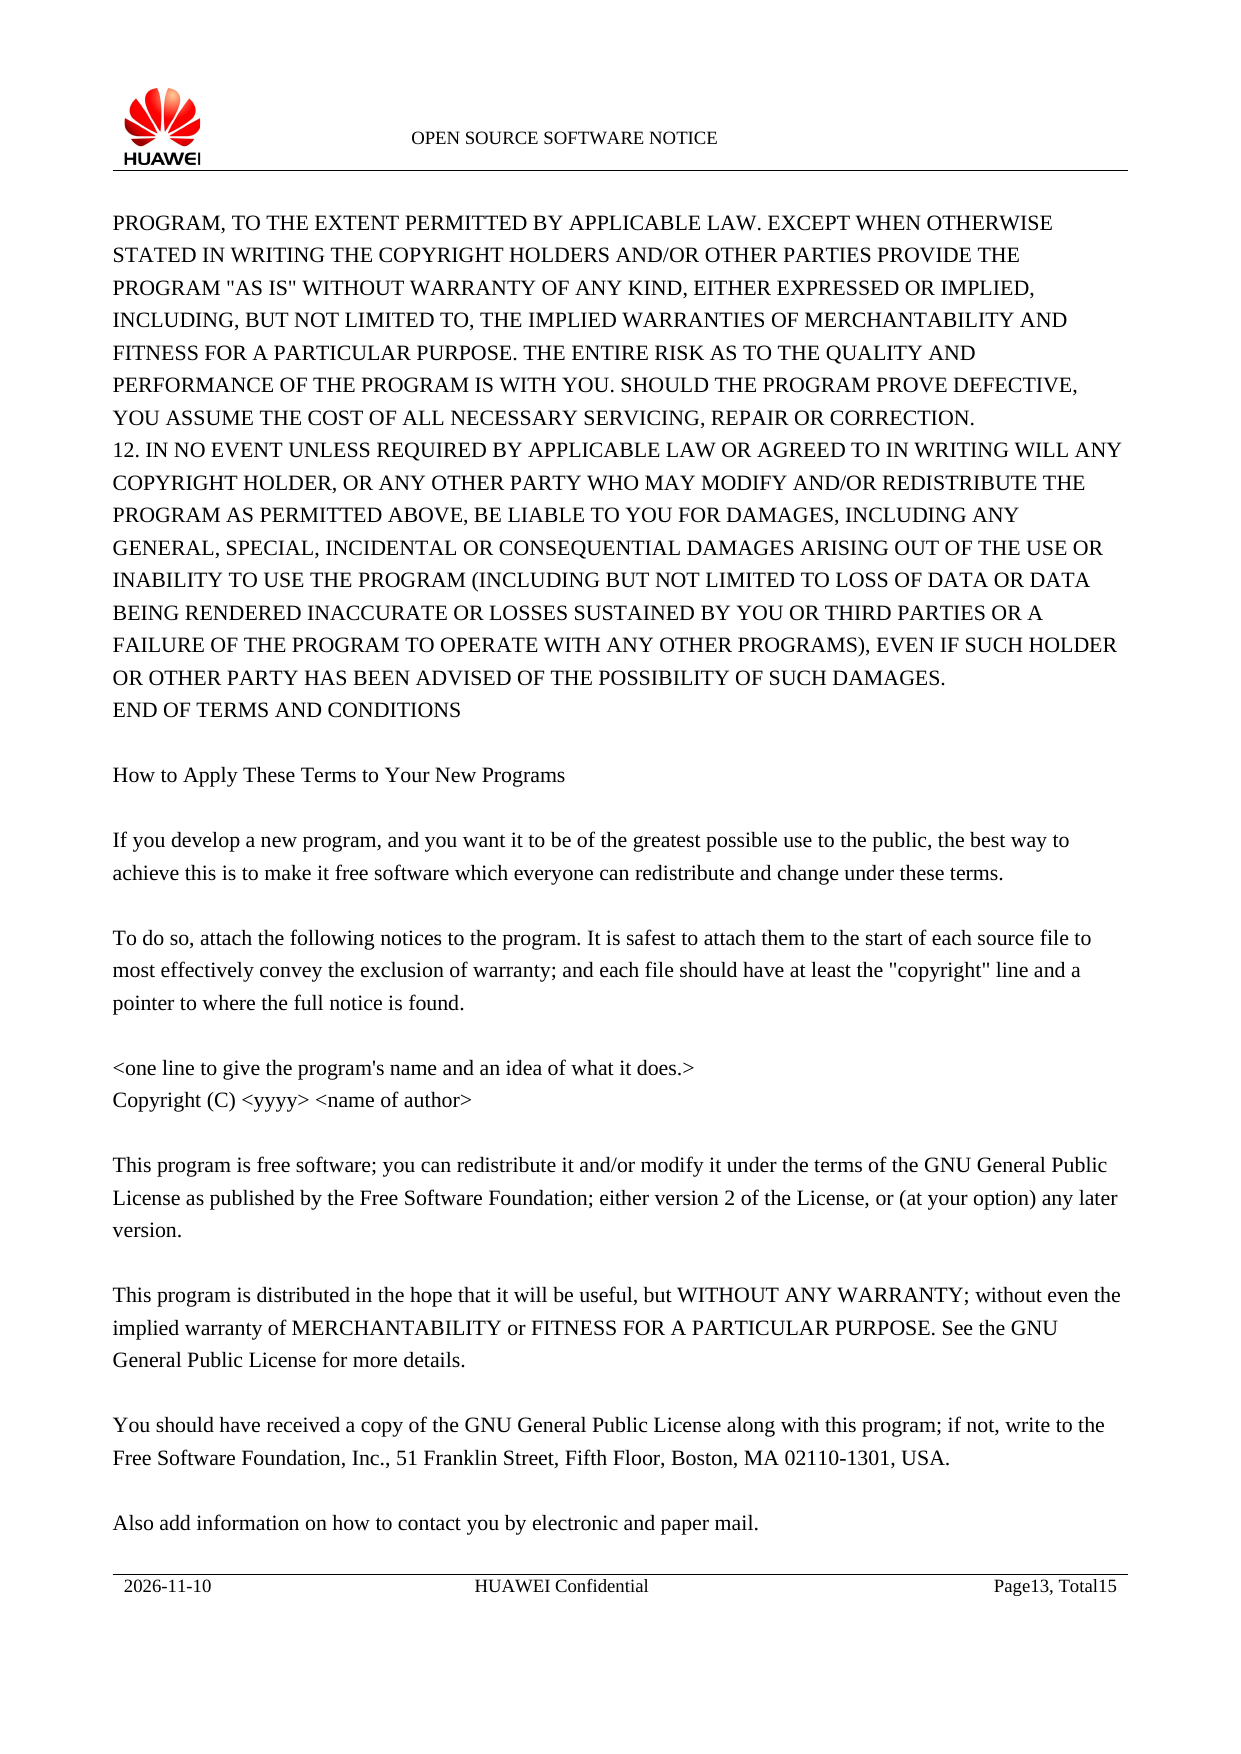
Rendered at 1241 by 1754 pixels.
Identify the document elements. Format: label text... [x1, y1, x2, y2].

picture [124, 88, 201, 165]
